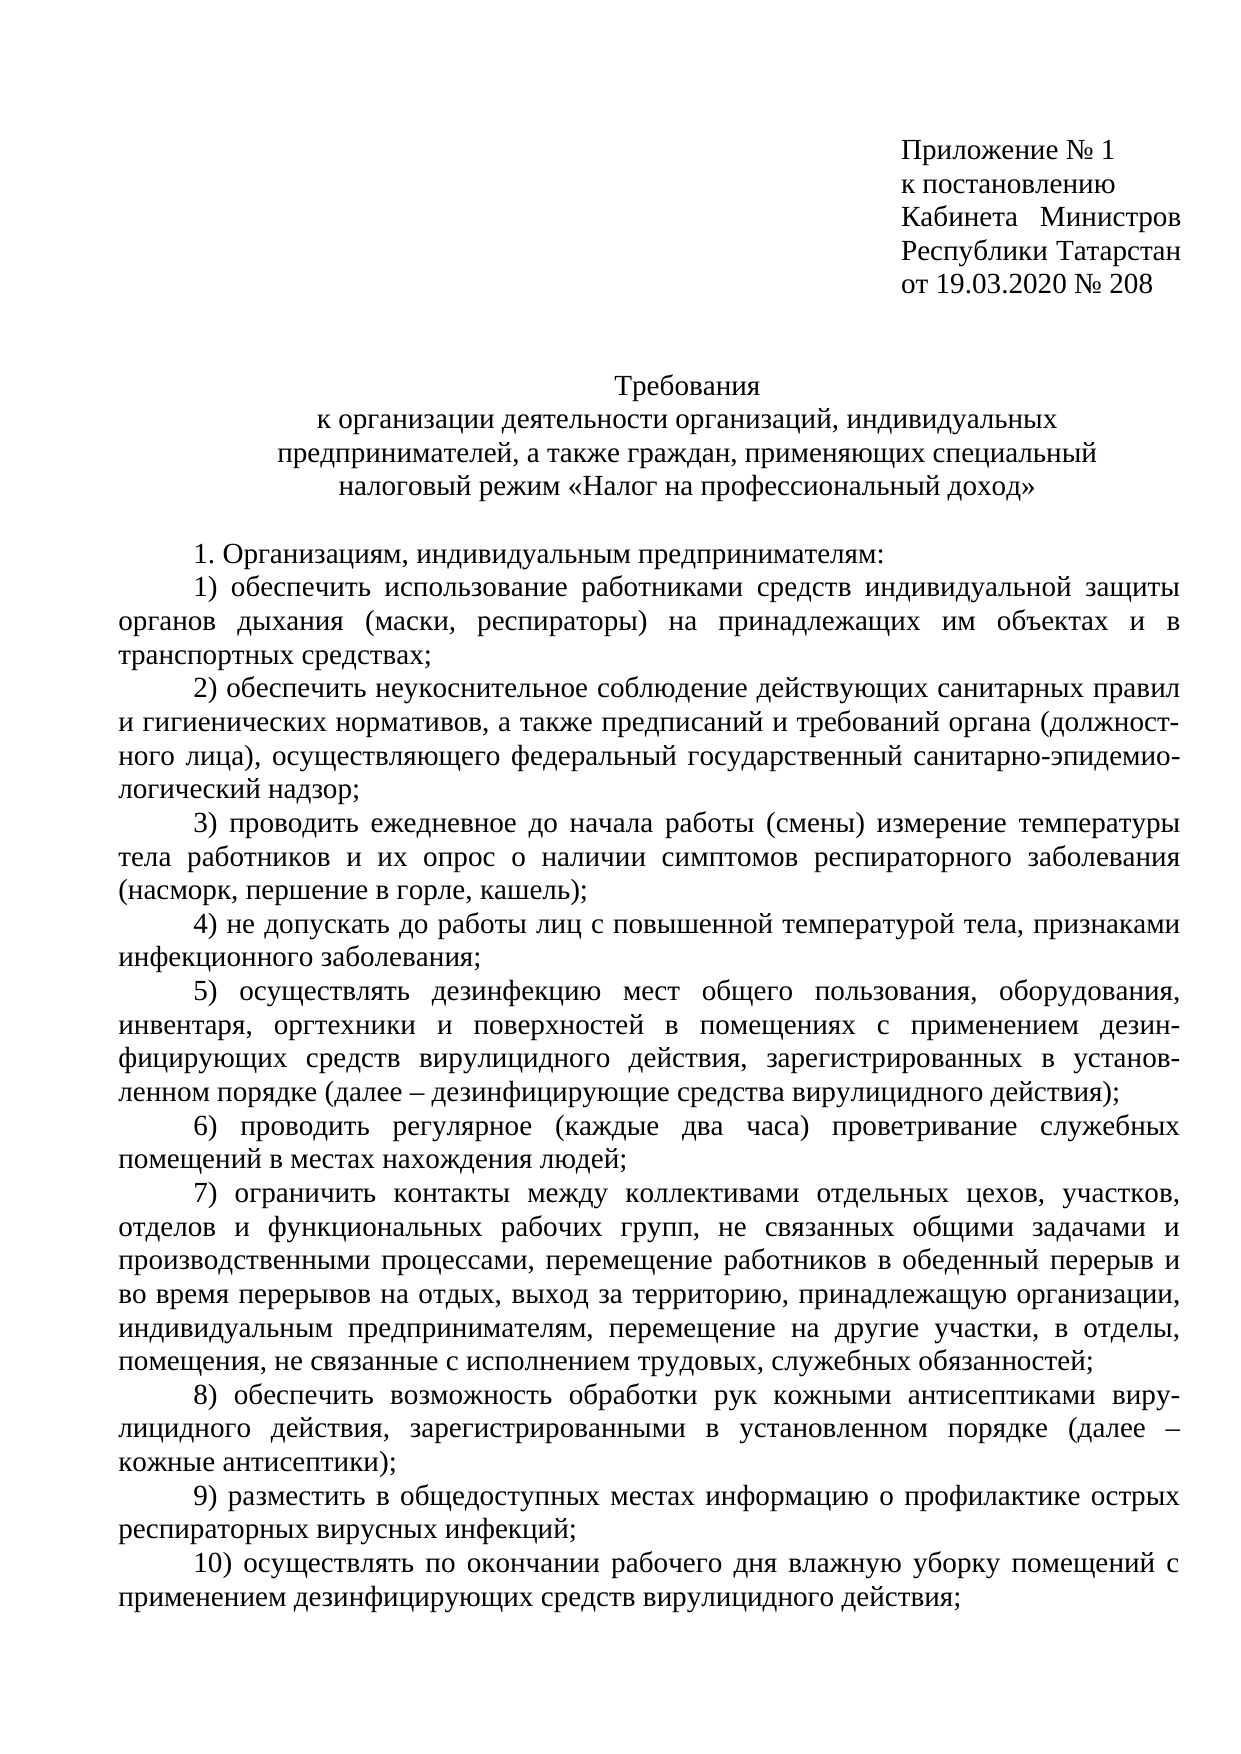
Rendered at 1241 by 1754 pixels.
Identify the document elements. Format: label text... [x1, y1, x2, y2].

text 2) обеспечить неукоснительное соблюдение действующих санитарных правил и гигиенических нормативов, а также предписаний и требований органа (должност-ного лица), осуществляющего федеральный государственный санитарно-эпидемио-логический надзор; [118, 671, 1181, 805]
text Приложение № 1 [901, 132, 1181, 166]
text 1) обеспечить использование работниками средств индивидуальной защиты органов дыхания (маски, респираторы) на принадлежащих им объектах и в транспортных средствах; [118, 570, 1181, 671]
text 8) обеспечить возможность обработки рук кожными антисептиками виру-лицидного действия, зарегистрированными в установленном порядке (далее – кожные антисептики); [118, 1377, 1181, 1478]
text 5) осуществлять дезинфекцию мест общего пользования, оборудования, инвентаря, оргтехники и поверхностей в помещениях с применением дезин-фицирующих средств вирулицидного действия, зарегистрированных в установ-ленном порядке (далее – дезинфицирующие средства вирулицидного действия); [118, 974, 1181, 1108]
text 6) проводить регулярное (каждые два часа) проветривание служебных помещений в местах нахождения людей; [118, 1108, 1181, 1176]
text 10) осуществлять по окончании рабочего дня влажную уборку помещений с применением дезинфицирующих средств вирулицидного действия; [118, 1546, 1181, 1613]
text 1. Организациям, индивидуальным предпринимателям: [118, 536, 1181, 570]
text Кабинета Министров Республики Татарстан от 19.03.2020 № 208 [901, 200, 1181, 301]
text 4) не допускать до работы лиц с повышенной температурой тела, признаками инфекционного заболевания; [118, 906, 1181, 974]
text 3) проводить ежедневное до начала работы (смены) измерение температуры тела работников и их опрос о наличии симптомов респираторного заболевания (насморк, першение в горле, кашель); [118, 805, 1181, 906]
text 9) разместить в общедоступных местах информацию о профилактике острых респираторных вирусных инфекций; [118, 1478, 1181, 1546]
text к организации деятельности организаций, индивидуальных [118, 402, 1181, 435]
text к постановлению [901, 166, 1181, 200]
text налоговый режим «Налог на профессиональный доход» [118, 469, 1181, 503]
text Требования [118, 368, 1181, 402]
text предпринимателей, а также граждан, применяющих специальный [118, 435, 1181, 469]
text 7) ограничить контакты между коллективами отдельных цехов, участков, отделов и функциональных рабочих групп, не связанных общими задачами и производственными процессами, перемещение работников в обеденный перерыв и во время перерывов на отдых, выход за территорию, принадлежащую организации, индивидуальным предпринимателям, перемещение на другие участки, в отделы, помещения, не связанные с исполнением трудовых, служебных обязанностей; [118, 1176, 1181, 1377]
